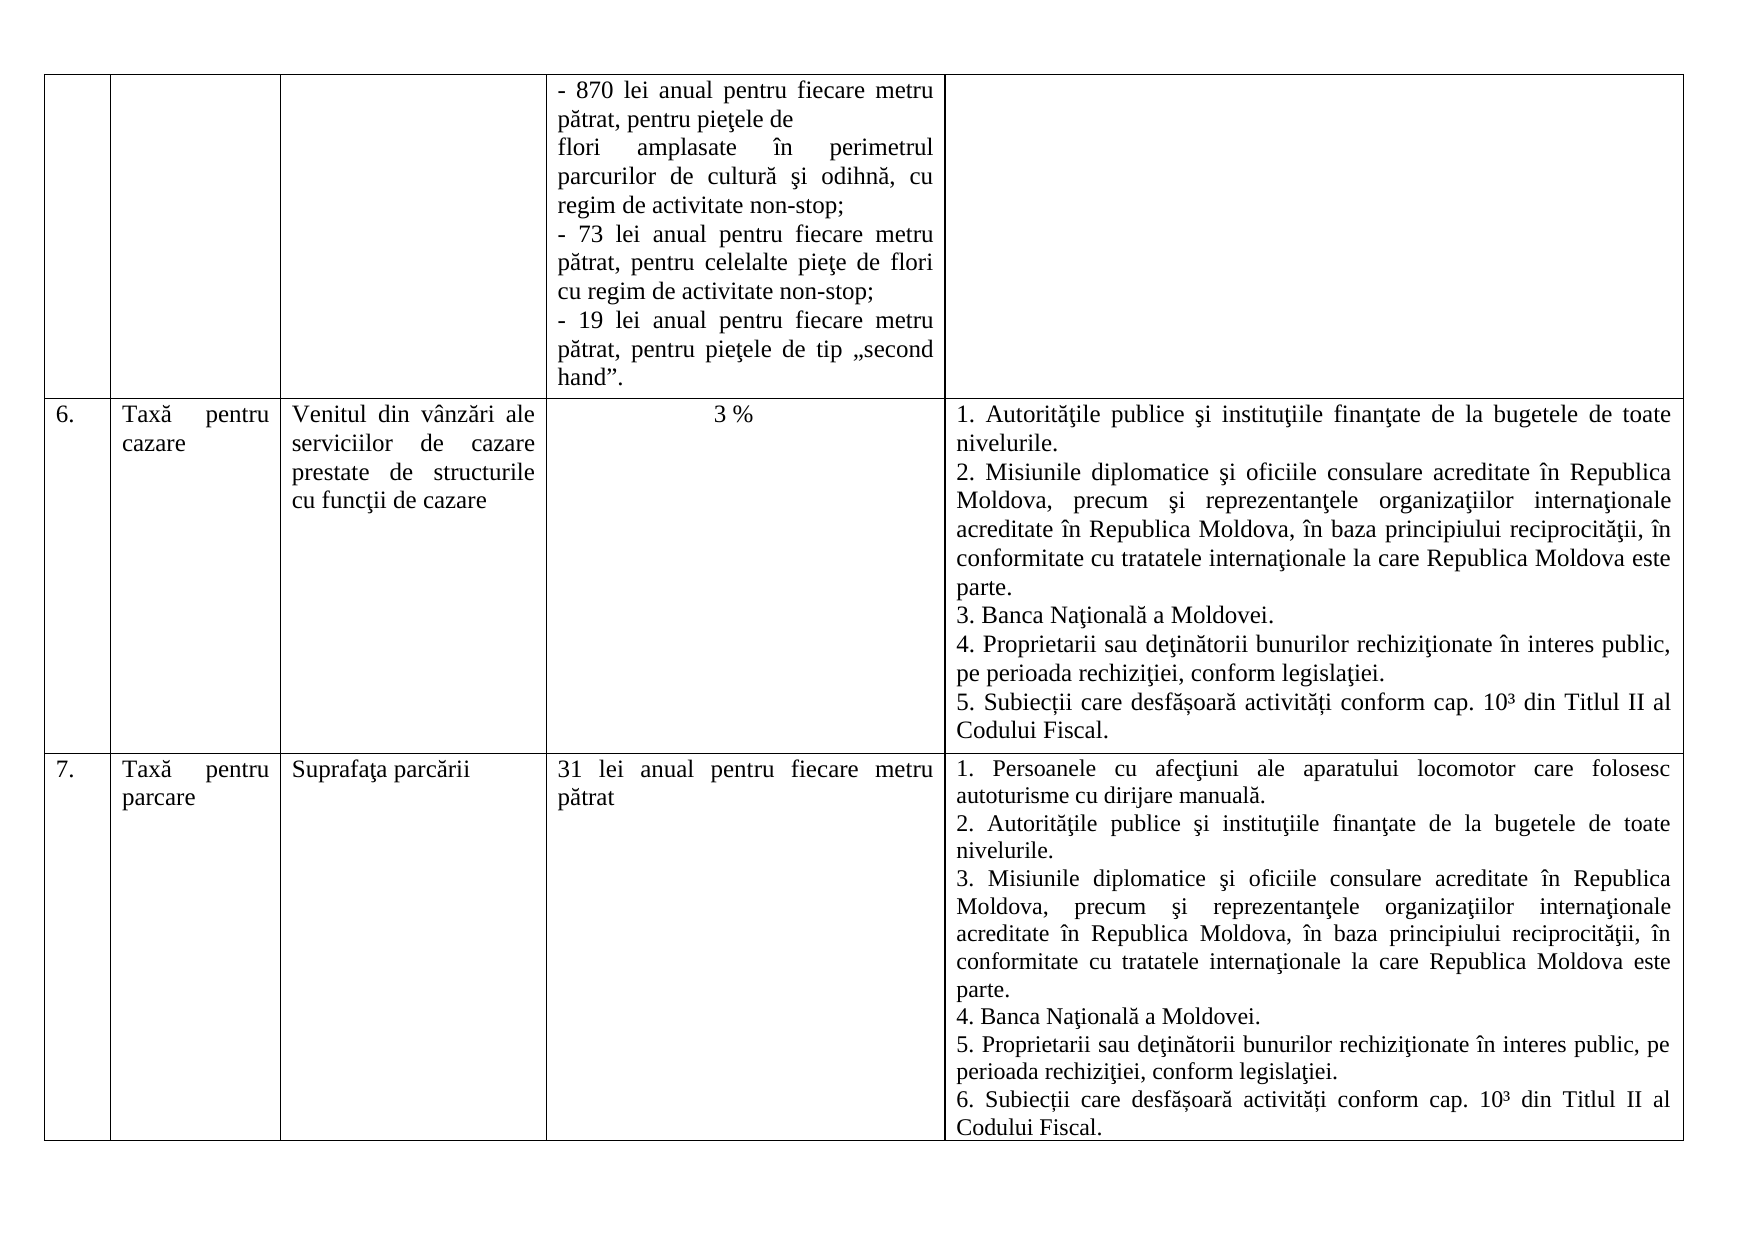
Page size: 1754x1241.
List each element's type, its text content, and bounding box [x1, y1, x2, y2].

table_cell Venitul din vânzări ale serviciilor de cazare prestate de structurile cu funcţii de cazare [281, 399, 546, 753]
table_cell [45, 75, 110, 398]
table_cell 6. [45, 399, 110, 753]
table_cell 31 lei anual pentru fiecare metru pătrat [547, 754, 944, 1140]
table_cell 1. Autorităţile publice şi instituţiile finanţate de la bugetele de toate nivelurile. 2. Misiunile diplomatice şi oficiile consulare acreditate în Republica Moldova, precum şi reprezentanţele organizaţiilor internaţionale acreditate în Republica Moldova, în baza principiului reciprocităţii, în conformitate cu tratatele internaţionale la care Republica Moldova este parte. 3. Banca Naţională a Moldovei. 4. Proprietarii sau deţinătorii bunurilor rechiziţionate în interes public, pe perioada rechiziţiei, conform legislaţiei. 5. Subiecții care desfășoară activități conform cap. 10³ din Titlul II al Codului Fiscal. [946, 399, 1683, 753]
table_cell - 870 lei anual pentru fiecare metru pătrat, pentru pieţele de flori amplasate în perimetrul parcurilor de cultură şi odihnă, cu regim de activitate non-stop; - 73 lei anual pentru fiecare metru pătrat, pentru celelalte pieţe de flori cu regim de activitate non-stop; - 19 lei anual pentru fiecare metru pătrat, pentru pieţele de tip „second hand”. [547, 75, 944, 398]
table_cell 7. [45, 754, 110, 1140]
table_cell 3 % [547, 399, 944, 753]
table_cell [111, 75, 280, 398]
table_cell 1. Persoanele cu afecţiuni ale aparatului locomotor care folosesc autoturisme cu dirijare manuală. 2. Autorităţile publice şi instituţiile finanţate de la bugetele de toate nivelurile. 3. Misiunile diplomatice şi oficiile consulare acreditate în Republica Moldova, precum şi reprezentanţele organizaţiilor internaţionale acreditate în Republica Moldova, în baza principiului reciprocităţii, în conformitate cu tratatele internaţionale la care Republica Moldova este parte. 4. Banca Naţională a Moldovei. 5. Proprietarii sau deţinătorii bunurilor rechiziţionate în interes public, pe perioada rechiziţiei, conform legislaţiei. 6. Subiecții care desfășoară activități conform cap. 10³ din Titlul II al Codului Fiscal. [946, 754, 1683, 1140]
table_cell [946, 75, 1683, 398]
table_cell Taxă pentru parcare [111, 754, 280, 1140]
table_cell [281, 75, 546, 398]
table_cell Suprafaţa parcării [281, 754, 546, 1140]
table_cell Taxă pentru cazare [111, 399, 280, 753]
